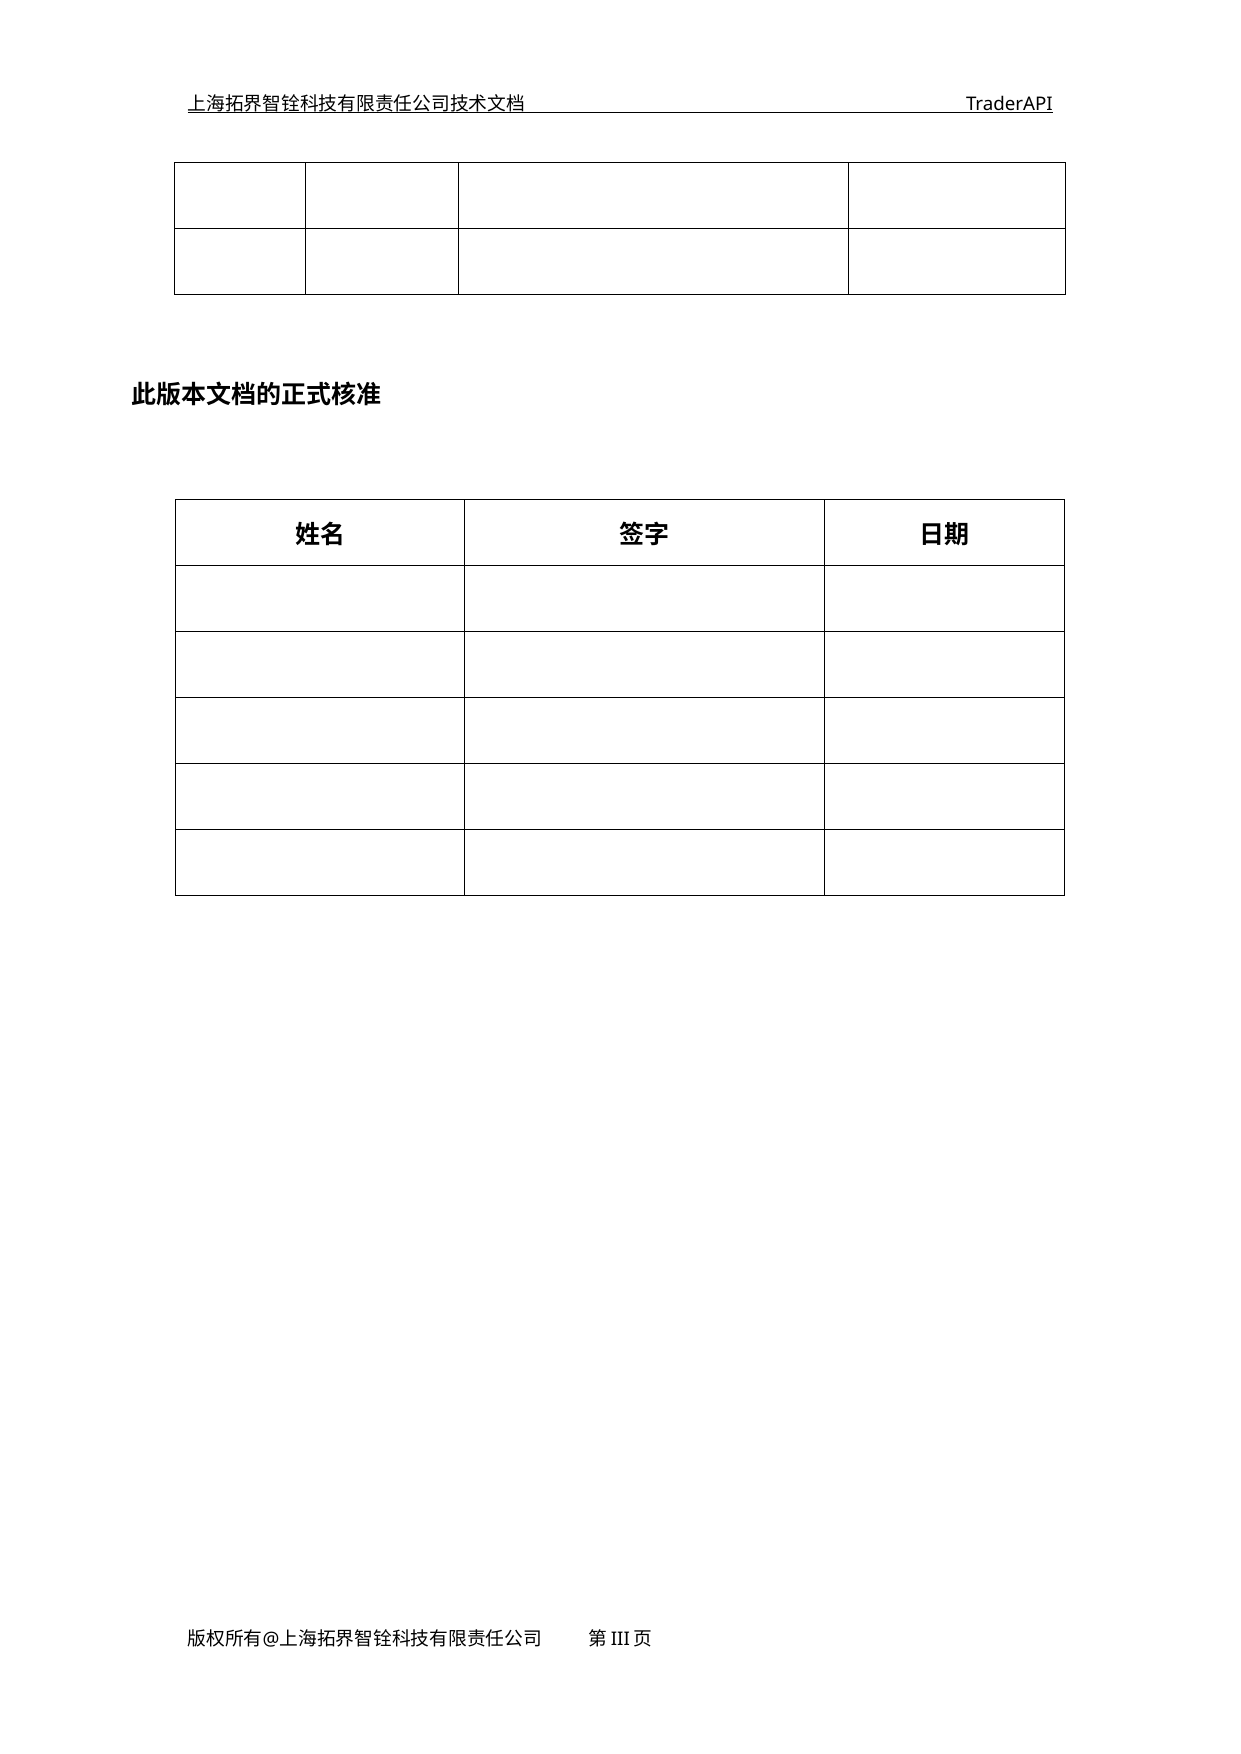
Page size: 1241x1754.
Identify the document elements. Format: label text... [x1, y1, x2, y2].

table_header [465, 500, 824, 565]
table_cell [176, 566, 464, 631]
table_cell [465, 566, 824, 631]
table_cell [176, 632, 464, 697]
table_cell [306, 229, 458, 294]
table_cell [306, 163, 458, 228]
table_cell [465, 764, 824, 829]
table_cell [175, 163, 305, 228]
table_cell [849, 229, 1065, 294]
text 此版本文档的正式核准 [131, 360, 1087, 425]
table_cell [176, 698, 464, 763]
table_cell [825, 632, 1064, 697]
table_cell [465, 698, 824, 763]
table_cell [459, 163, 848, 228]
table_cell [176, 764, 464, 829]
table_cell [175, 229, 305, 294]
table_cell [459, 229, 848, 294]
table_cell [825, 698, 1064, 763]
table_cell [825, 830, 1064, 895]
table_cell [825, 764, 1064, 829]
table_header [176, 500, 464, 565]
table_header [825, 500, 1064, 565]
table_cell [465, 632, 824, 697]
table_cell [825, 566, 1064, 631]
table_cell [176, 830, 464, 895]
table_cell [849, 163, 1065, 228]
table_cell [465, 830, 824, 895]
